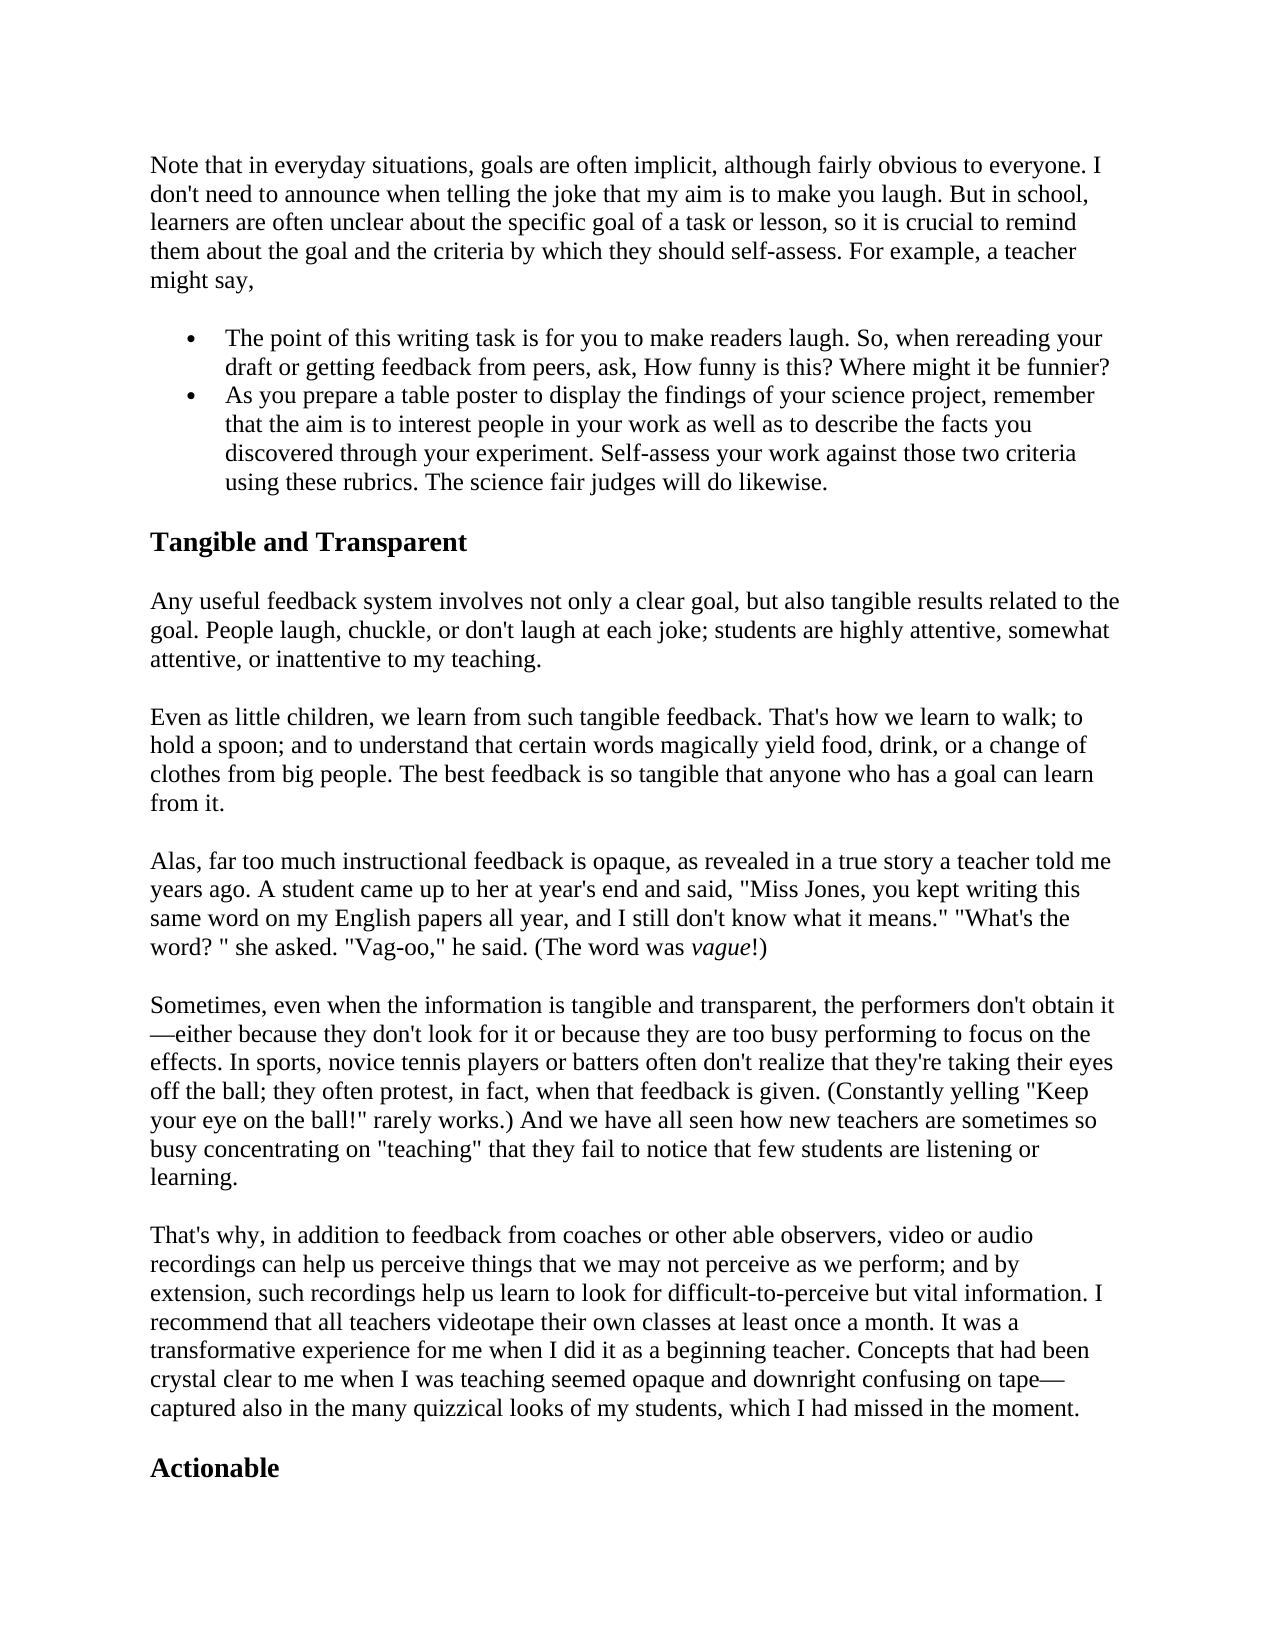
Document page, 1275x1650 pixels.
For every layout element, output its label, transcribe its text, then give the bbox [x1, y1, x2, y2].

text Tangible and Transparent [150, 524, 1125, 557]
text Actionable [150, 1451, 1125, 1483]
text Sometimes, even when the information is tangible and transparent, the performers don't obtain it—either because they don't look for it or because they are too busy performing to focus on the effects. In sports, novice tennis players or batters often don't realize that they're taking their eyes off the ball; they often protest, in fact, when that feedback is given. (Constantly yelling "Keep your eye on the ball!" rarely works.) And we have all seen how new teachers are sometimes so busy concentrating on "teaching" that they fail to notice that few students are listening or learning. [150, 990, 1125, 1191]
text Any useful feedback system involves not only a clear goal, but also tangible results related to the goal. People laugh, chuckle, or don't laugh at each joke; students are highly attentive, somewhat attentive, or inattentive to my teaching. [150, 586, 1125, 672]
list The point of this writing task is for you to make readers laugh. So, when rereading your draft or getting feedback from peers, ask, How funny is this? Where might it be funnier? [187, 323, 1125, 380]
list As you prepare a table poster to display the findings of your science project, remember that the aim is to interest people in your work as well as to describe the facts you discovered through your experiment. Self-assess your work against those two criteria using these rubrics. The science fair judges will do likewise. [187, 380, 1125, 495]
text Note that in everyday situations, goals are often implicit, although fairly obvious to everyone. I don't need to announce when telling the joke that my aim is to make you laugh. But in school, learners are often unclear about the specific goal of a task or lesson, so it is crucial to remind them about the goal and the criteria by which they should self-assess. For example, a teacher might say, [150, 150, 1125, 294]
text That's why, in addition to feedback from coaches or other able observers, video or audio recordings can help us perceive things that we may not perceive as we perform; and by extension, such recordings help us learn to look for difficult-to-perceive but vital information. I recommend that all teachers videotape their own classes at least once a month. It was a transformative experience for me when I did it as a beginning teacher. Concepts that had been crystal clear to me when I was teaching seemed opaque and downright confusing on tape—captured also in the many quizzical looks of my students, which I had missed in the moment. [150, 1220, 1125, 1422]
text Even as little children, we learn from such tangible feedback. That's how we learn to walk; to hold a spoon; and to understand that certain words magically yield food, drink, or a change of clothes from big people. The best feedback is so tangible that anyone who has a goal can learn from it. [150, 702, 1125, 817]
text Alas, far too much instructional feedback is opaque, as revealed in a true story a teacher told me years ago. A student came up to her at year's end and said, "Miss Jones, you kept writing this same word on my English papers all year, and I still don't know what it means." "What's the word? " she asked. "Vag-oo," he said. (The word was vague!) [150, 846, 1125, 961]
